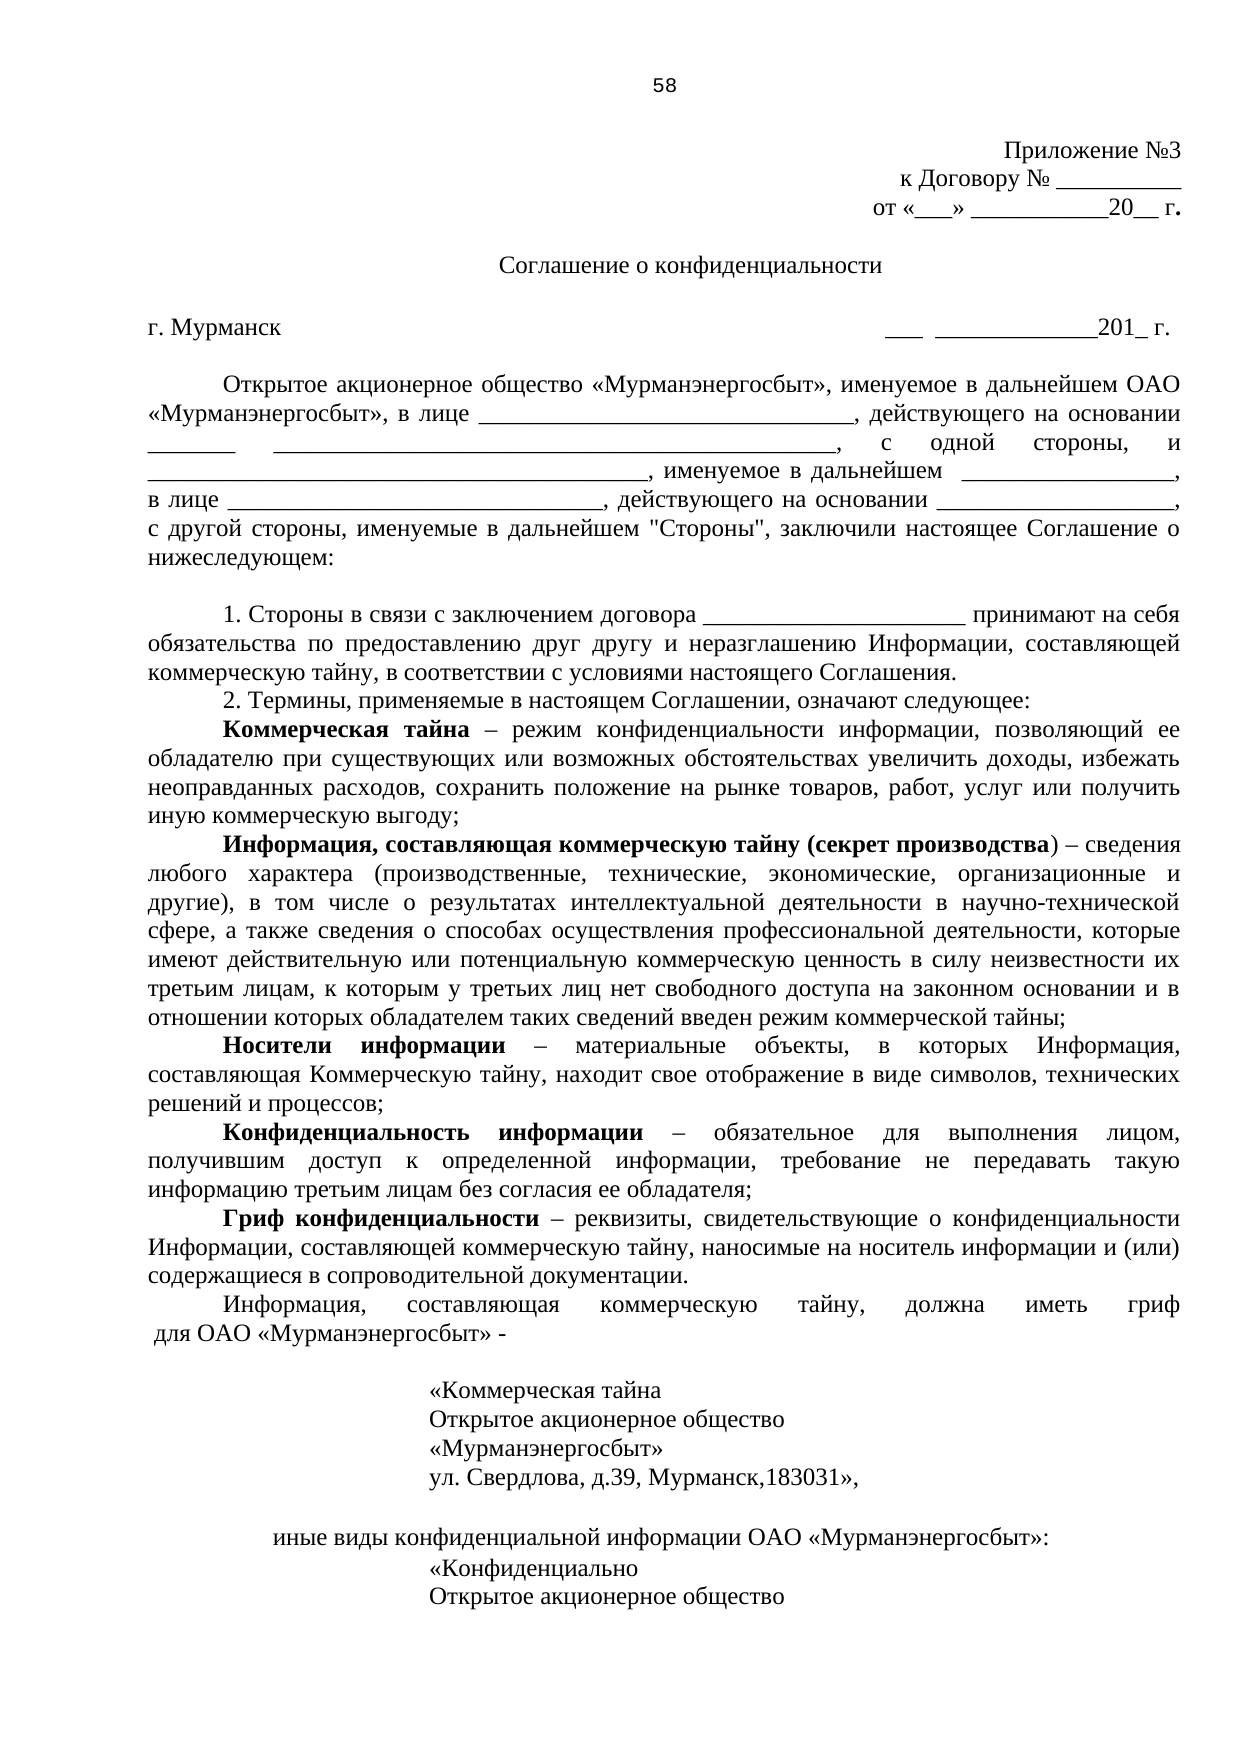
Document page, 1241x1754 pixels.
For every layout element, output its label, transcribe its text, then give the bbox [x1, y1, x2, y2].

text «Коммерческая тайна [429, 1376, 1181, 1404]
text «Конфиденциально [429, 1553, 1181, 1581]
text Информация, составляющая коммерческую тайну, должна иметь гриф для ОАО «Мурманэнергосбыт» - [148, 1289, 1181, 1347]
text Открытое акционерное общество «Мурманэнергосбыт», именуемое в дальнейшем ОАО «Мурманэнергосбыт», в лице ______________________________, действующего на основании _______ _____________________________________________, с одной стороны, и ________________________________________, именуемое в дальнейшем _________________, в лице ______________________________, действующего на основании ___________________, с другой стороны, именуемые в дальнейшем "Стороны", заключили настоящее Соглашение о нижеследующем: [148, 369, 1181, 571]
text «Мурманэнергосбыт» [429, 1433, 1181, 1462]
text к Договору № __________ [148, 163, 1181, 192]
text Приложение №3 [148, 135, 1181, 163]
text Открытое акционерное общество [429, 1581, 1181, 1610]
text от «___» ___________20__ г. [148, 192, 1181, 221]
text Информация, составляющая коммерческую тайну (секрет производства) – сведения любого характера (производственные, технические, экономические, организационные и другие), в том числе о результатах интеллектуальной деятельности в научно-технической сфере, а также сведения о способах осуществления профессиональной деятельности, которые имеют действительную или потенциальную коммерческую ценность в силу неизвестности их третьим лицам, к которым у третьих лиц нет свободного доступа на законном основании и в отношении которых обладателем таких сведений введен режим коммерческой тайны; [148, 829, 1181, 1031]
text иные виды конфиденциальной информации ОАО «Мурманэнергосбыт»: [221, 1522, 1181, 1550]
text ул. Свердлова, д.39, Мурманск,183031», [429, 1462, 765, 1491]
text Гриф конфиденциальности – реквизиты, свидетельствующие о конфиденциальности Информации, составляющей коммерческую тайну, наносимые на носитель информации и (или) содержащиеся в сопроводительной документации. [148, 1203, 1181, 1289]
text г. Мурманск ___ _____________201_ г. [148, 312, 1181, 341]
text Соглашение о конфиденциальности [200, 250, 1181, 278]
text Открытое акционерное общество [429, 1404, 1181, 1433]
text 1. Стороны в связи с заключением договора _____________________ принимают на себя обязательства по предоставлению друг другу и неразглашению Информации, составляющей коммерческую тайну, в соответствии с условиями настоящего Соглашения. [148, 599, 1181, 686]
text Конфиденциальность информации – обязательное для выполнения лицом, получившим доступ к определенной информации, требование не передавать такую информацию третьим лицам без согласия ее обладателя; [148, 1117, 1181, 1203]
text Коммерческая тайна – режим конфиденциальности информации, позволяющий ее обладателю при существующих или возможных обстоятельствах увеличить доходы, избежать неоправданных расходов, сохранить положение на рынке товаров, работ, услуг или получить иную коммерческую выгоду; [148, 714, 1181, 829]
text 2. Термины, применяемые в настоящем Соглашении, означают следующее: [148, 686, 1181, 714]
text ул. Свердлова, д.39, Мурманск,183031», [840, 1462, 1181, 1491]
text Носители информации – материальные объекты, в которых Информация, составляющая Коммерческую тайну, находит свое отображение в виде символов, технических решений и процессов; [148, 1031, 1181, 1117]
